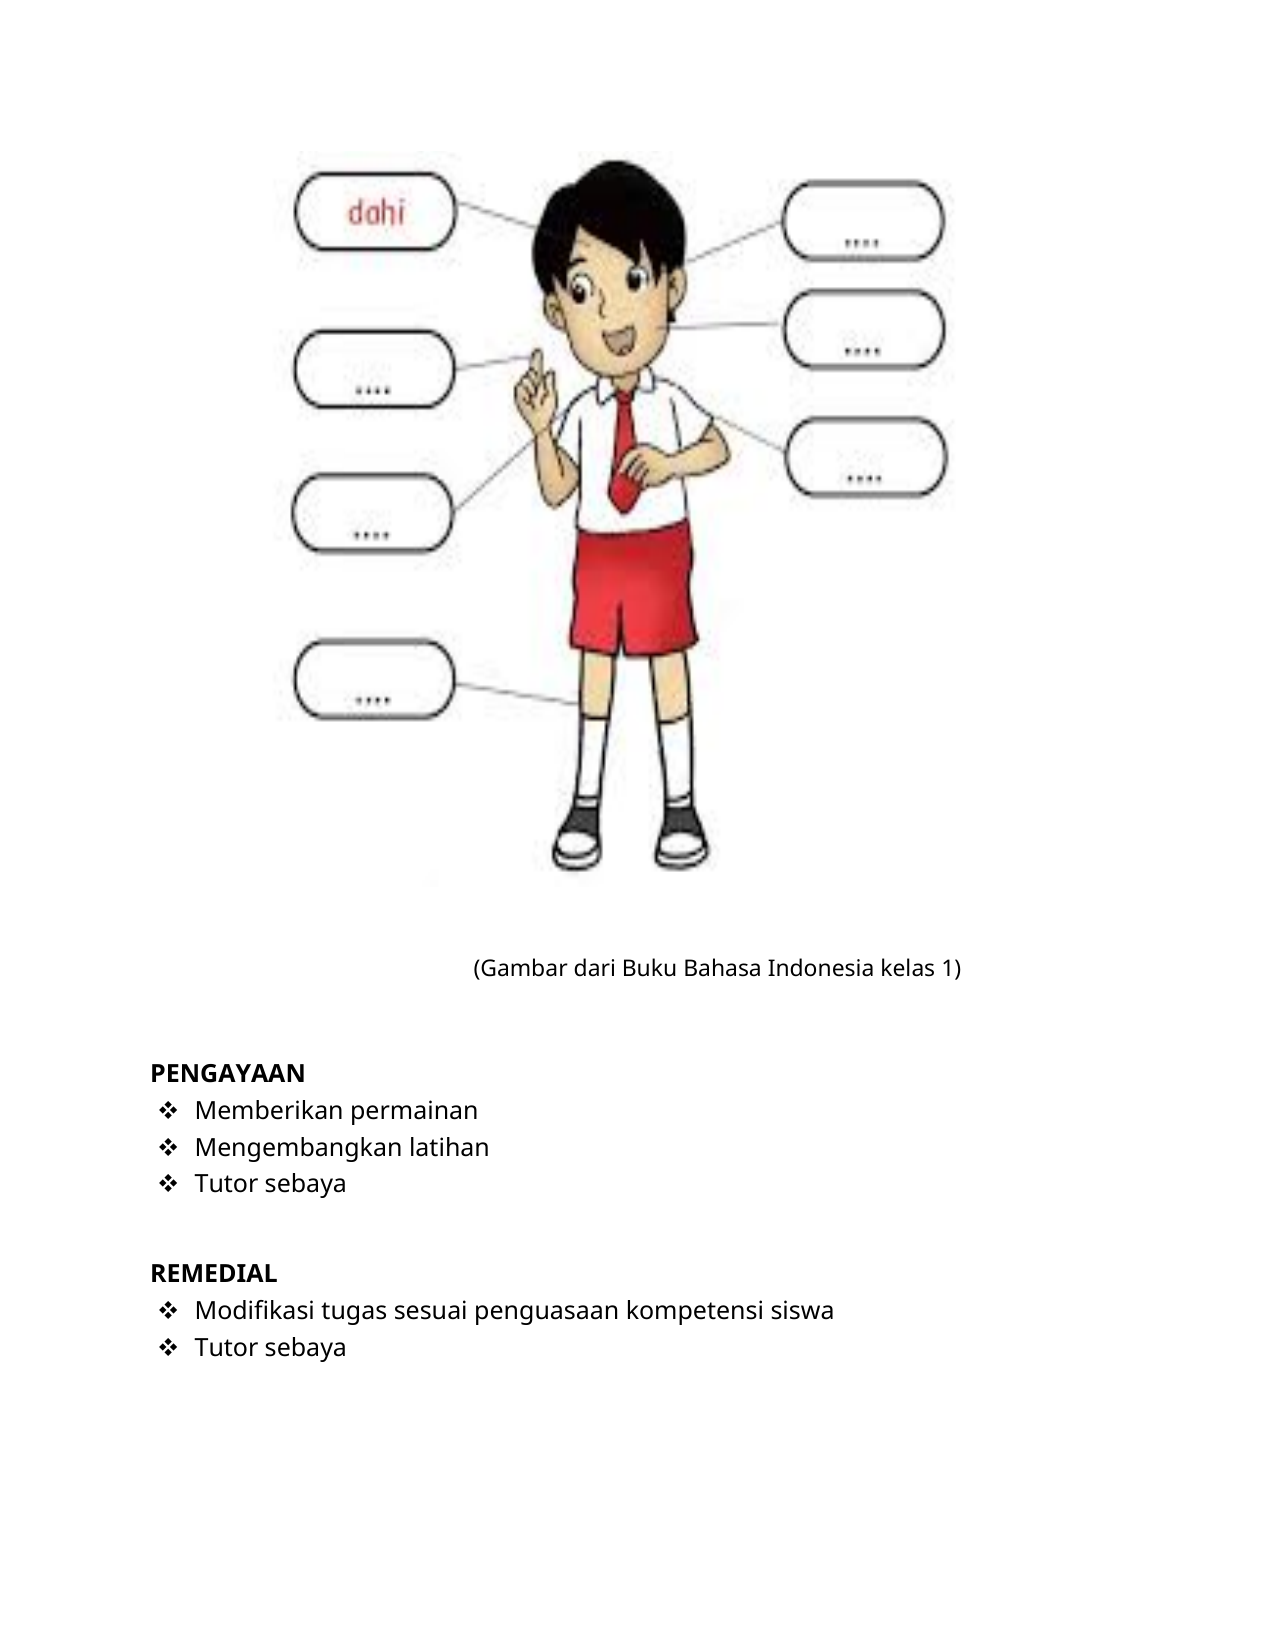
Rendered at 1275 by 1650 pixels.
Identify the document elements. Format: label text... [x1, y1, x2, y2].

list Mengembangkan latihan [157, 1129, 1125, 1163]
list Modifikasi tugas sesuai penguasaan kompetensi siswa [157, 1293, 1125, 1327]
text REMEDIAL [150, 1256, 1125, 1290]
picture [251, 151, 1005, 887]
list Tutor sebaya [157, 1166, 1125, 1200]
text (Gambar dari Buku Bahasa Indonesia kelas 1) [187, 952, 1125, 983]
list Memberikan permainan [157, 1092, 1125, 1126]
list Tutor sebaya [157, 1330, 1125, 1364]
text PENGAYAAN [150, 1056, 1125, 1090]
